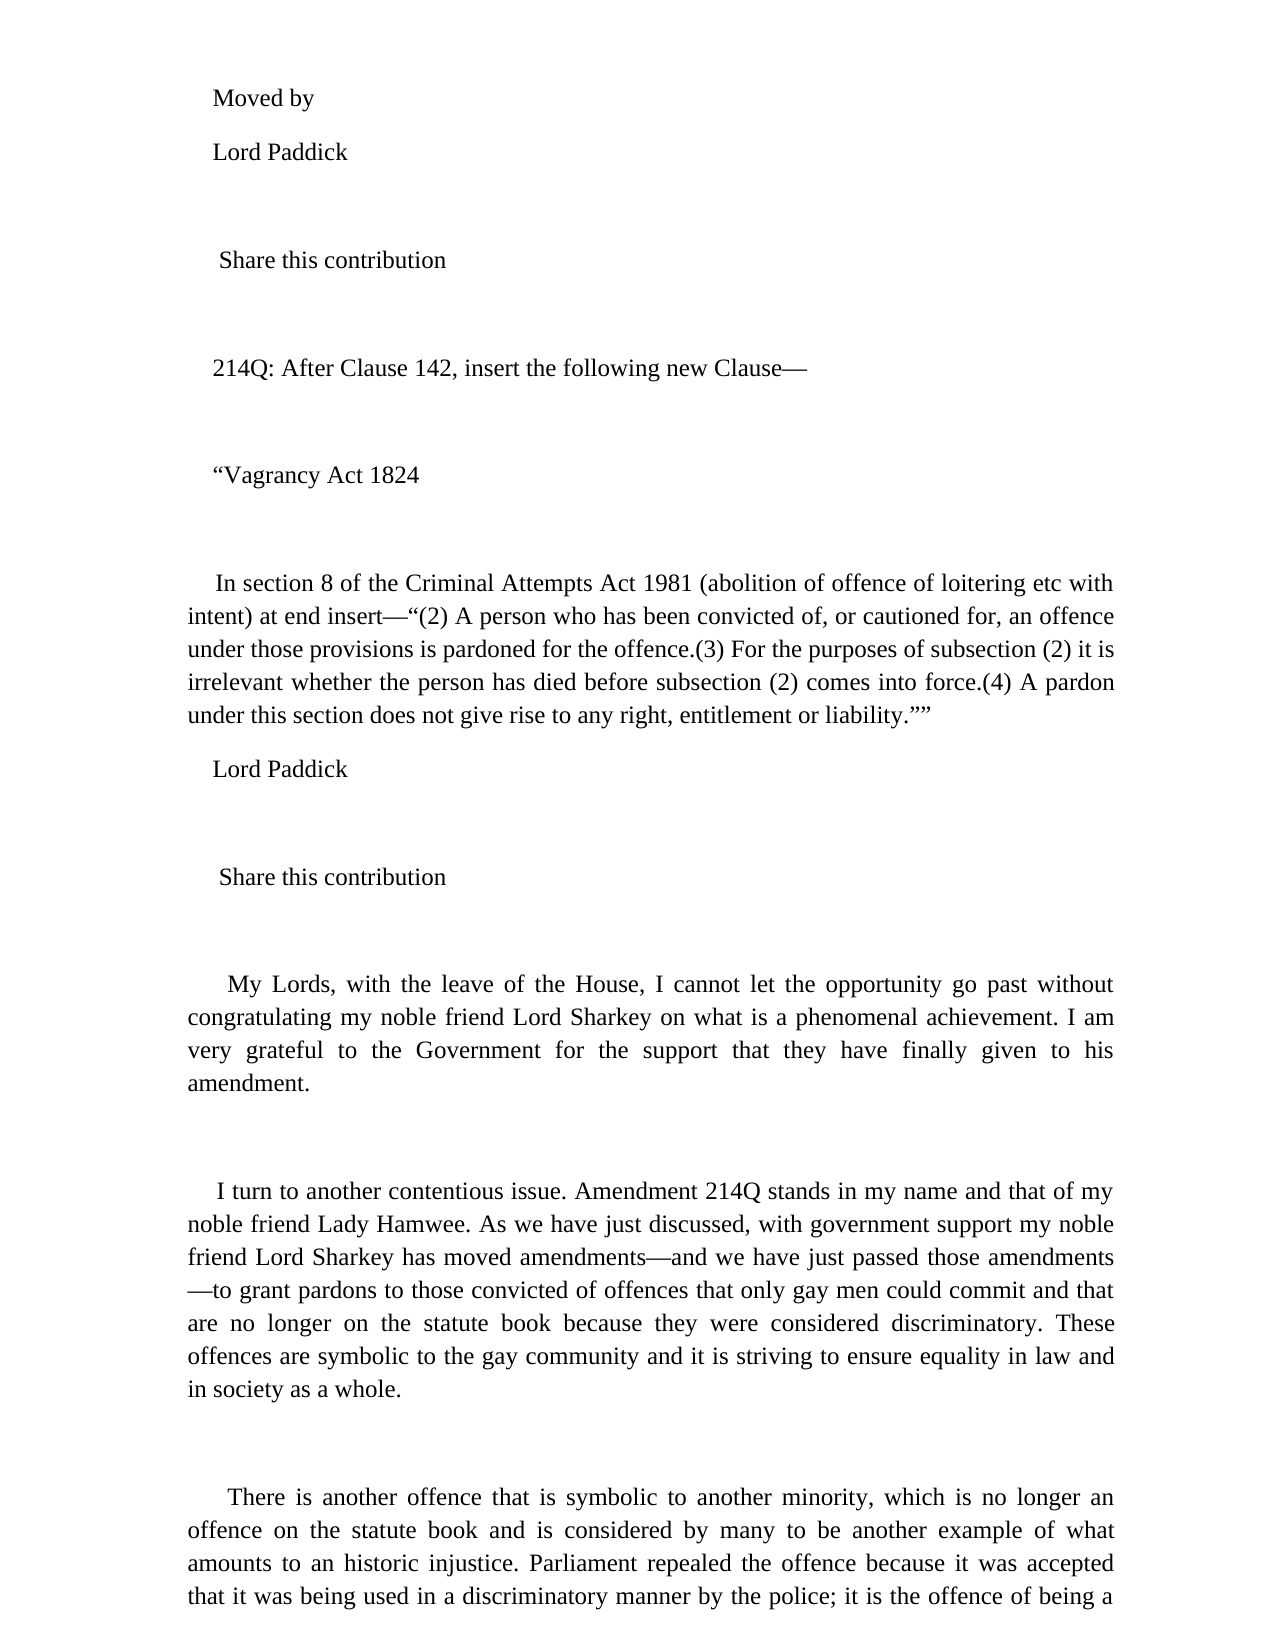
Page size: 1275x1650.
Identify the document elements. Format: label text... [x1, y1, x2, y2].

text I turn to another contentious issue. Amendment 214Q stands in my name and that of my noble friend Lady Hamwee. As we have just discussed, with government support my noble friend Lord Sharkey has moved amendments—and we have just passed those amendments—to grant pardons to those convicted of offences that only gay men could commit and that are no longer on the statute book because they were considered discriminatory. These offences are symbolic to the gay community and it is striving to ensure equality in law and in society as a whole. [187, 1176, 1116, 1403]
text Share this contribution [187, 862, 1116, 891]
text “Vagrancy Act 1824 [187, 460, 1116, 489]
text Lord Paddick [187, 754, 1116, 783]
text In section 8 of the Criminal Attempts Act 1981 (abolition of offence of loitering etc with intent) at end insert—“(2) A person who has been convicted of, or cautioned for, an offence under those provisions is pardoned for the offence.(3) For the purposes of subsection (2) it is irrelevant whether the person has died before subsection (2) comes into force.(4) A pardon under this section does not give rise to any right, entitlement or liability.”” [187, 568, 1116, 729]
text Lord Paddick [187, 137, 1116, 166]
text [187, 1482, 1116, 1610]
text 214Q: After Clause 142, insert the following new Clause— [187, 353, 1116, 381]
text My Lords, with the leave of the House, I cannot let the opportunity go past without congratulating my noble friend Lord Sharkey on what is a phenomenal achievement. I am very grateful to the Government for the support that they have finally given to his amendment. [187, 969, 1116, 1097]
text Moved by [187, 83, 1116, 112]
text Share this contribution [187, 245, 1116, 274]
